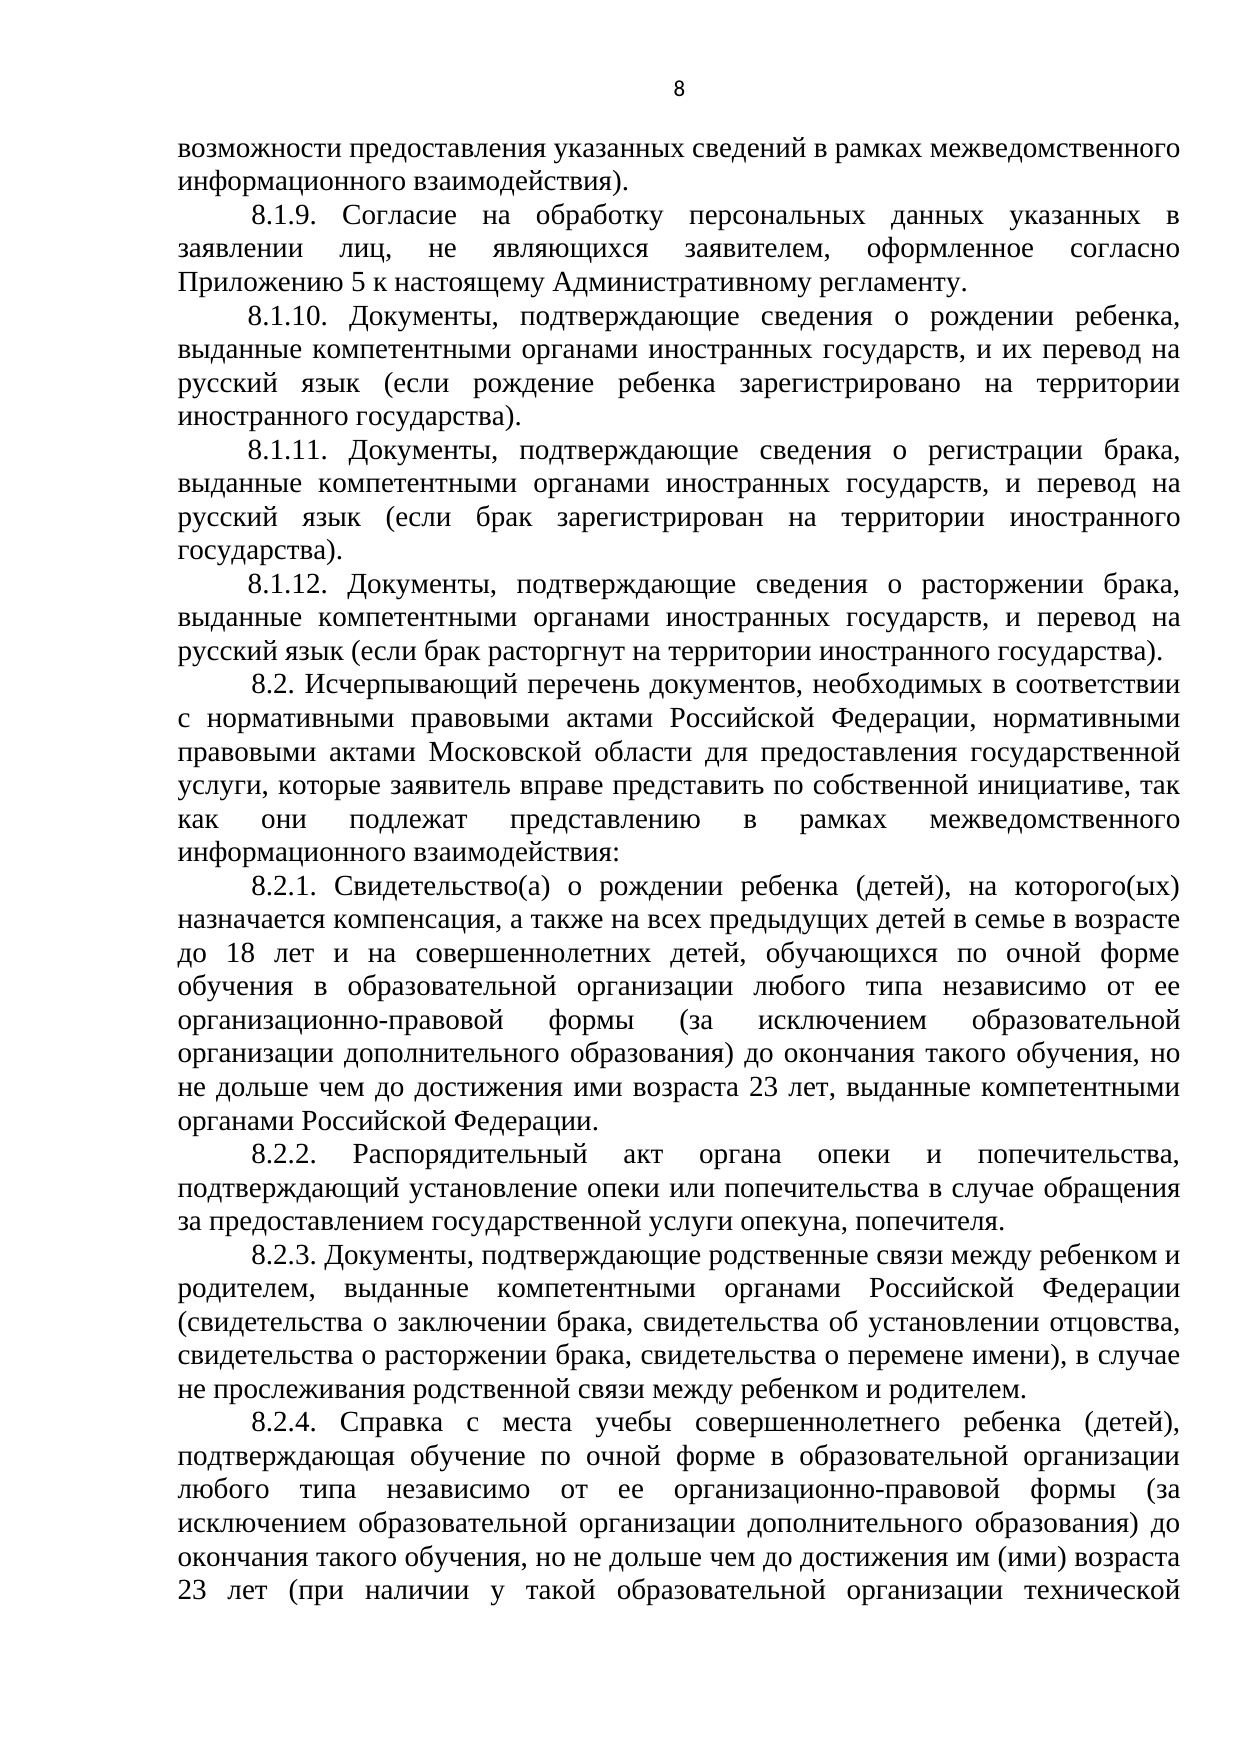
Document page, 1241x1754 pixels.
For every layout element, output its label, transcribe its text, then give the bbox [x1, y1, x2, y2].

text 8.1.11. Документы, подтверждающие сведения о регистрации брака, выданные компетентными органами иностранных государств, и перевод на русский язык (если брак зарегистрирован на территории иностранного государства). [177, 432, 1181, 566]
text 8.1.12. Документы, подтверждающие сведения о расторжении брака, выданные компетентными органами иностранных государств, и перевод на русский язык (если брак расторгнут на территории иностранного государства). [177, 566, 1181, 667]
text 8.2.2. Распорядительный акт органа опеки и попечительства, подтверждающий установление опеки или попечительства в случае обращения за предоставлением государственной услуги опекуна, попечителя. [177, 1136, 1181, 1237]
text 8.1.10. Документы, подтверждающие сведения о рождении ребенка, выданные компетентными органами иностранных государств, и их перевод на русский язык (если рождение ребенка зарегистрировано на территории иностранного государства). [177, 298, 1181, 432]
text 8.2.3. Документы, подтверждающие родственные связи между ребенком и родителем, выданные компетентными органами Российской Федерации (свидетельства о заключении брака, свидетельства об установлении отцовства, свидетельства о расторжении брака, свидетельства о перемене имени), в случае не прослеживания родственной связи между ребенком и родителем. [177, 1237, 1181, 1404]
text 8.2.1. Свидетельство(а) о рождении ребенка (детей), на которого(ых) назначается компенсация, а также на всех предыдущих детей в семье в возрасте до 18 лет и на совершеннолетних детей, обучающихся по очной форме обучения в образовательной организации любого типа независимо от ее организационно-правовой формы (за исключением образовательной организации дополнительного образования) до окончания такого обучения, но не дольше чем до достижения ими возраста 23 лет, выданные компетентными органами Российской Федерации. [177, 868, 1181, 1136]
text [177, 1404, 1181, 1606]
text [177, 130, 1181, 197]
text 8.2. Исчерпывающий перечень документов, необходимых в соответствии с нормативными правовыми актами Российской Федерации, нормативными правовыми актами Московской области для предоставления государственной услуги, которые заявитель вправе представить по собственной инициативе, так как они подлежат представлению в рамках межведомственного информационного взаимодействия: [177, 667, 1181, 868]
text 8.1.9. Согласие на обработку персональных данных указанных в заявлении лиц, не являющихся заявителем, оформленное согласно Приложению 5 к настоящему Административному регламенту. [177, 197, 1181, 298]
